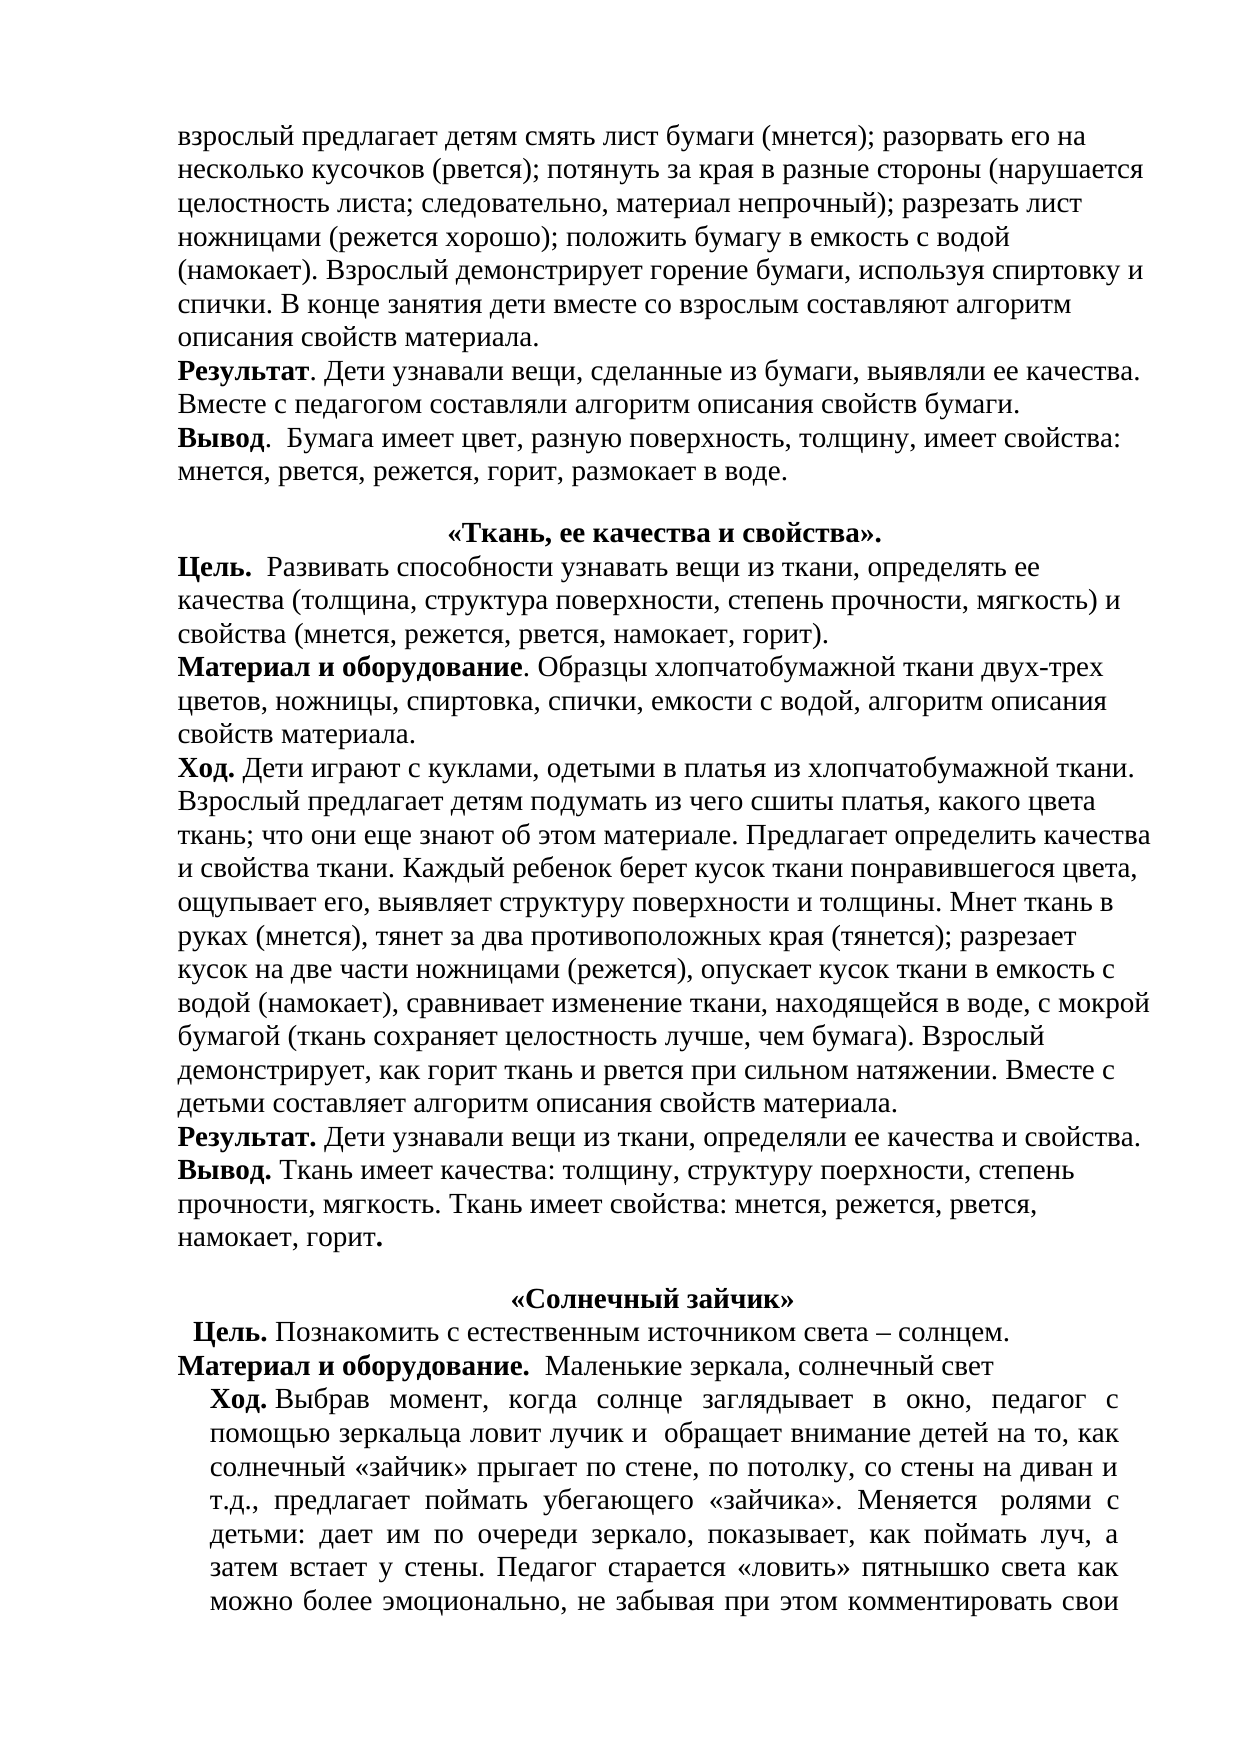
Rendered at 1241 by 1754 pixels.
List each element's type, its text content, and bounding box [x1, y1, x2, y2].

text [209, 1382, 1119, 1616]
text Цель. Развивать способности узнавать вещи из ткани, определять ее качества (толщина, структура поверхности, степень прочности, мягкость) и свойства (мнется, режется, рвется, намокает, горит). [177, 549, 1152, 649]
text Вывод. Бумага имеет цвет, разную поверхность, толщину, имеет свойства: мнется, рвется, режется, горит, размокает в воде. [177, 420, 1152, 487]
text Цель. Познакомить с естественным источником света – солнцем. [193, 1314, 1119, 1348]
text Вывод. Ткань имеет качества: толщину, структуру поерхности, степень прочности, мягкость. Ткань имеет свойства: мнется, режется, рвется, намокает, горит. [177, 1152, 1152, 1253]
text Материал и оборудование. Образцы хлопчатобумажной ткани двух-трех цветов, ножницы, спиртовка, спички, емкости с водой, алгоритм описания свойств материала. [177, 649, 1152, 750]
text Ход. Дети играют с куклами, одетыми в платья из хлопчатобумажной ткани. Взрослый предлагает детям подумать из чего сшиты платья, какого цвета ткань; что они еще знают об этом материале. Предлагает определить качества и свойства ткани. Каждый ребенок берет кусок ткани понравившегося цвета, ощупывает его, выявляет структуру поверхности и толщины. Мнет ткань в руках (мнется), тянет за два противоположных края (тянется); разрезает кусок на две части ножницами (режется), опускает кусок ткани в емкость с водой (намокает), сравнивает изменение ткани, находящейся в воде, с мокрой бумагой (ткань сохраняет целостность лучше, чем бумага). Взрослый демонстрирует, как горит ткань и рвется при сильном натяжении. Вместе с детьми составляет алгоритм описания свойств материала. [177, 750, 1152, 1119]
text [177, 118, 1152, 353]
text Результат. Дети узнавали вещи, сделанные из бумаги, выявляли ее качества. Вместе с педагогом составляли алгоритм описания свойств бумаги. [177, 353, 1152, 420]
text «Ткань, ее качества и свойства». [177, 515, 1152, 549]
text «Солнечный зайчик» [177, 1281, 1119, 1314]
text Материал и оборудование. Маленькие зеркала, солнечный свет [177, 1348, 1119, 1382]
text Результат. Дети узнавали вещи из ткани, определяли ее качества и свойства. [177, 1119, 1152, 1152]
